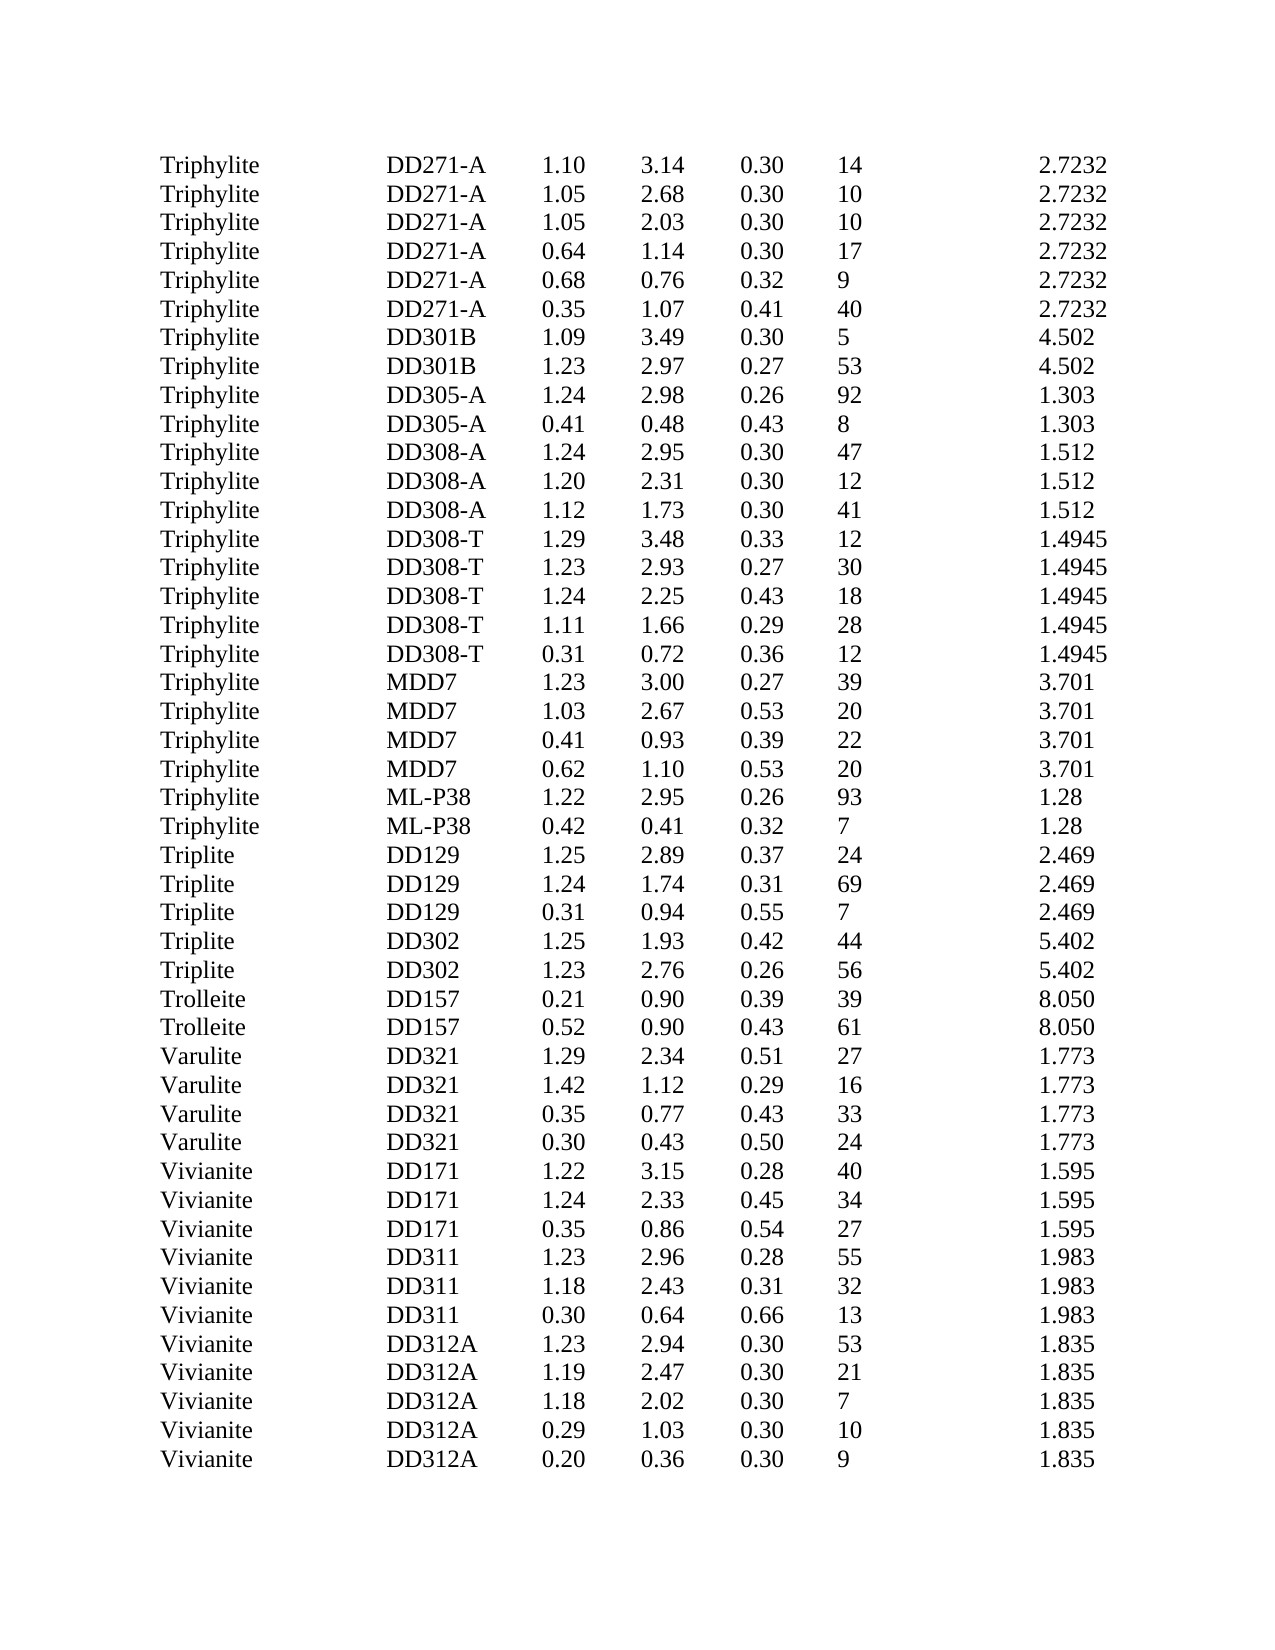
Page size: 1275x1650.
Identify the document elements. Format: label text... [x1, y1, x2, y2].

table_cell 2.469 [1028, 840, 1161, 869]
table_cell 1.835 [1028, 1415, 1161, 1444]
table_cell DD171 [375, 1185, 530, 1214]
table_cell 0.30 [729, 323, 826, 351]
table_cell 30 [826, 553, 1027, 581]
table_cell 1.66 [629, 610, 729, 639]
table_cell 0.41 [729, 294, 826, 322]
table_cell DD271-A [375, 150, 530, 179]
table_cell ML-P38 [375, 783, 530, 811]
table_cell 21 [826, 1358, 1027, 1386]
table_cell MDD7 [375, 668, 530, 696]
table_cell 1.03 [530, 696, 629, 725]
table_cell 2.25 [629, 581, 729, 610]
table_cell 2.7232 [1028, 265, 1161, 294]
table_cell 1.11 [530, 610, 629, 639]
table_cell 0.30 [729, 1415, 826, 1444]
table_cell DD308-A [375, 466, 530, 495]
table_cell DD312A [375, 1415, 530, 1444]
table_cell 53 [826, 1329, 1027, 1357]
table_cell Trolleite [149, 984, 375, 1012]
table_cell Triphylite [149, 380, 375, 409]
table_cell 22 [826, 725, 1027, 754]
table_cell 0.30 [729, 1358, 826, 1386]
table_cell 0.55 [729, 898, 826, 926]
table_cell 0.36 [629, 1444, 729, 1472]
table_cell 0.31 [729, 1271, 826, 1300]
table_cell 1.835 [1028, 1358, 1161, 1386]
table_cell Varulite [149, 1070, 375, 1099]
table_cell DD129 [375, 869, 530, 897]
table_cell 1.983 [1028, 1300, 1161, 1329]
table_cell 9 [826, 265, 1027, 294]
table_cell 1.22 [530, 783, 629, 811]
table_cell 0.30 [530, 1128, 629, 1156]
table_cell Triphylite [149, 438, 375, 466]
table_cell Triplite [149, 898, 375, 926]
table_cell 1.23 [530, 1329, 629, 1357]
table_cell 27 [826, 1041, 1027, 1070]
table_cell 0.77 [629, 1099, 729, 1127]
table_cell 2.7232 [1028, 150, 1161, 179]
table_cell 2.7232 [1028, 236, 1161, 265]
table_cell 1.23 [530, 553, 629, 581]
table_cell 0.94 [629, 898, 729, 926]
table_cell Vivianite [149, 1300, 375, 1329]
table_cell 1.07 [629, 294, 729, 322]
table_cell DD171 [375, 1156, 530, 1185]
table_cell 0.30 [729, 1444, 826, 1472]
table_cell 3.14 [629, 150, 729, 179]
table_cell Triphylite [149, 150, 375, 179]
table_cell 1.10 [530, 150, 629, 179]
table_cell DD308-A [375, 495, 530, 524]
table_cell 5.402 [1028, 955, 1161, 984]
table_cell 1.835 [1028, 1329, 1161, 1357]
table_cell DD308-T [375, 581, 530, 610]
table_cell 0.64 [530, 236, 629, 265]
table_cell 0.20 [530, 1444, 629, 1472]
table_cell 0.43 [729, 1099, 826, 1127]
table_cell 0.26 [729, 955, 826, 984]
table_cell 0.41 [629, 811, 729, 840]
table_cell DD271-A [375, 208, 530, 236]
table_cell Vivianite [149, 1444, 375, 1472]
table_cell 27 [826, 1214, 1027, 1242]
table_cell 1.24 [530, 438, 629, 466]
table_cell 20 [826, 754, 1027, 782]
table_cell DD129 [375, 840, 530, 869]
table_cell 1.05 [530, 179, 629, 207]
table_cell 0.93 [629, 725, 729, 754]
table_cell Triphylite [149, 553, 375, 581]
table_cell 13 [826, 1300, 1027, 1329]
table_cell DD308-T [375, 524, 530, 552]
table_cell Triphylite [149, 754, 375, 782]
table_cell 28 [826, 610, 1027, 639]
table_cell MDD7 [375, 754, 530, 782]
table_cell Trolleite [149, 1013, 375, 1041]
table_cell Varulite [149, 1099, 375, 1127]
table_cell 1.25 [530, 926, 629, 955]
table_cell DD302 [375, 955, 530, 984]
table_cell Triphylite [149, 466, 375, 495]
table_cell 2.47 [629, 1358, 729, 1386]
table_cell DD312A [375, 1329, 530, 1357]
table_cell DD312A [375, 1358, 530, 1386]
table_cell 40 [826, 294, 1027, 322]
table_cell 1.18 [530, 1271, 629, 1300]
table_cell DD302 [375, 926, 530, 955]
table_cell 8.050 [1028, 984, 1161, 1012]
table_cell 18 [826, 581, 1027, 610]
table_cell 7 [826, 811, 1027, 840]
table_cell 8.050 [1028, 1013, 1161, 1041]
table_cell 39 [826, 984, 1027, 1012]
table_cell 10 [826, 1415, 1027, 1444]
table_cell 1.24 [530, 1185, 629, 1214]
table_cell 0.33 [729, 524, 826, 552]
table_cell Triphylite [149, 524, 375, 552]
table_cell Triphylite [149, 323, 375, 351]
table_cell 0.31 [530, 898, 629, 926]
table_cell 0.53 [729, 754, 826, 782]
table_cell Triphylite [149, 581, 375, 610]
table_cell Triphylite [149, 639, 375, 667]
table_cell DD321 [375, 1041, 530, 1070]
table_cell 1.28 [1028, 811, 1161, 840]
table_cell 47 [826, 438, 1027, 466]
table_cell DD308-T [375, 639, 530, 667]
table_cell 0.41 [530, 725, 629, 754]
table_cell 9 [826, 1444, 1027, 1472]
table_cell 0.43 [729, 409, 826, 437]
table_cell 56 [826, 955, 1027, 984]
table_cell 0.43 [629, 1128, 729, 1156]
table_cell Vivianite [149, 1243, 375, 1271]
table_cell 0.43 [729, 581, 826, 610]
table_cell 0.29 [729, 1070, 826, 1099]
table_cell 1.773 [1028, 1128, 1161, 1156]
table_cell 0.37 [729, 840, 826, 869]
table_cell DD271-A [375, 265, 530, 294]
table_cell Vivianite [149, 1329, 375, 1357]
table_cell 0.27 [729, 351, 826, 380]
table_cell 1.20 [530, 466, 629, 495]
table_cell 1.23 [530, 351, 629, 380]
table_cell Triphylite [149, 409, 375, 437]
table_cell 1.28 [1028, 783, 1161, 811]
table_cell 1.835 [1028, 1386, 1161, 1415]
table_cell 1.12 [629, 1070, 729, 1099]
table_cell 20 [826, 696, 1027, 725]
table_cell 1.23 [530, 668, 629, 696]
table_cell 1.4945 [1028, 610, 1161, 639]
table_cell 0.27 [729, 553, 826, 581]
table_cell 33 [826, 1099, 1027, 1127]
table_cell 0.90 [629, 984, 729, 1012]
table_cell 0.45 [729, 1185, 826, 1214]
table_cell 1.595 [1028, 1185, 1161, 1214]
table_cell 0.30 [729, 466, 826, 495]
table_cell 12 [826, 639, 1027, 667]
table_cell 0.32 [729, 265, 826, 294]
table_cell 1.09 [530, 323, 629, 351]
table_cell 1.42 [530, 1070, 629, 1099]
table_cell Triphylite [149, 236, 375, 265]
table_cell 12 [826, 524, 1027, 552]
table_cell 92 [826, 380, 1027, 409]
table_cell 1.835 [1028, 1444, 1161, 1472]
table_cell DD301B [375, 323, 530, 351]
table_cell 1.10 [629, 754, 729, 782]
table_cell 1.512 [1028, 495, 1161, 524]
table_cell 1.4945 [1028, 581, 1161, 610]
table_cell 1.93 [629, 926, 729, 955]
table_cell Varulite [149, 1128, 375, 1156]
table_cell DD321 [375, 1128, 530, 1156]
table_cell Vivianite [149, 1214, 375, 1242]
table_cell 0.35 [530, 294, 629, 322]
table_cell 1.24 [530, 869, 629, 897]
table_cell 1.983 [1028, 1271, 1161, 1300]
table_cell 1.29 [530, 524, 629, 552]
table_cell 1.4945 [1028, 553, 1161, 581]
table_cell Triphylite [149, 783, 375, 811]
table_cell DD129 [375, 898, 530, 926]
table_cell 1.29 [530, 1041, 629, 1070]
table_cell 2.96 [629, 1243, 729, 1271]
table_cell 2.7232 [1028, 208, 1161, 236]
table_cell 44 [826, 926, 1027, 955]
table_cell 55 [826, 1243, 1027, 1271]
table_cell 0.30 [729, 1329, 826, 1357]
table_cell 0.51 [729, 1041, 826, 1070]
table_cell Triphylite [149, 495, 375, 524]
table_cell DD171 [375, 1214, 530, 1242]
table_cell DD311 [375, 1243, 530, 1271]
table_cell 2.89 [629, 840, 729, 869]
table_cell 1.24 [530, 581, 629, 610]
table_cell 3.49 [629, 323, 729, 351]
table_cell 3.701 [1028, 668, 1161, 696]
table_cell 2.67 [629, 696, 729, 725]
table_cell 0.30 [729, 236, 826, 265]
table_cell ML-P38 [375, 811, 530, 840]
table_cell Vivianite [149, 1415, 375, 1444]
table_cell 0.64 [629, 1300, 729, 1329]
table_cell 10 [826, 179, 1027, 207]
table_cell 0.30 [729, 495, 826, 524]
table_cell 2.7232 [1028, 294, 1161, 322]
table_cell 3.00 [629, 668, 729, 696]
table_cell DD271-A [375, 236, 530, 265]
table_cell 0.31 [530, 639, 629, 667]
table_cell 0.53 [729, 696, 826, 725]
table_cell 1.983 [1028, 1243, 1161, 1271]
table_cell MDD7 [375, 696, 530, 725]
table_cell 2.76 [629, 955, 729, 984]
table_cell DD312A [375, 1386, 530, 1415]
table_cell 24 [826, 1128, 1027, 1156]
table_cell 0.26 [729, 380, 826, 409]
table_cell 0.30 [729, 179, 826, 207]
table_cell 0.39 [729, 725, 826, 754]
table_cell 1.303 [1028, 409, 1161, 437]
table_cell DD311 [375, 1300, 530, 1329]
table_cell 0.32 [729, 811, 826, 840]
table_cell 0.62 [530, 754, 629, 782]
table_cell 0.35 [530, 1099, 629, 1127]
table_cell DD305-A [375, 380, 530, 409]
table_cell 40 [826, 1156, 1027, 1185]
table_cell 5.402 [1028, 926, 1161, 955]
table_cell 0.76 [629, 265, 729, 294]
table_cell 1.73 [629, 495, 729, 524]
table_cell Triphylite [149, 265, 375, 294]
table_cell 0.29 [530, 1415, 629, 1444]
table_cell 0.90 [629, 1013, 729, 1041]
table_cell 7 [826, 898, 1027, 926]
table_cell 0.42 [729, 926, 826, 955]
table_cell 2.7232 [1028, 179, 1161, 207]
table_cell 2.31 [629, 466, 729, 495]
table_cell 14 [826, 150, 1027, 179]
table_cell 2.98 [629, 380, 729, 409]
table_cell 2.03 [629, 208, 729, 236]
table_cell Triphylite [149, 811, 375, 840]
table_cell 1.512 [1028, 438, 1161, 466]
table_cell Varulite [149, 1041, 375, 1070]
table_cell Triplite [149, 926, 375, 955]
table_cell Vivianite [149, 1185, 375, 1214]
table_cell Triphylite [149, 179, 375, 207]
table_cell 4.502 [1028, 323, 1161, 351]
table_cell 1.773 [1028, 1070, 1161, 1099]
table_cell 2.97 [629, 351, 729, 380]
table_cell 1.19 [530, 1358, 629, 1386]
table_cell 2.02 [629, 1386, 729, 1415]
table_cell 2.33 [629, 1185, 729, 1214]
table_cell Triplite [149, 955, 375, 984]
table_cell Vivianite [149, 1386, 375, 1415]
table_cell 0.27 [729, 668, 826, 696]
table_cell 12 [826, 466, 1027, 495]
table_cell 1.595 [1028, 1214, 1161, 1242]
table_cell 0.28 [729, 1156, 826, 1185]
table_cell DD157 [375, 984, 530, 1012]
table_cell 0.36 [729, 639, 826, 667]
table_cell 0.31 [729, 869, 826, 897]
table_cell 0.48 [629, 409, 729, 437]
table_cell DD271-A [375, 179, 530, 207]
table_cell Triphylite [149, 668, 375, 696]
table_cell 1.773 [1028, 1041, 1161, 1070]
table_cell Vivianite [149, 1156, 375, 1185]
table_cell 3.15 [629, 1156, 729, 1185]
table_cell 69 [826, 869, 1027, 897]
table_cell 0.21 [530, 984, 629, 1012]
table_cell 0.30 [530, 1300, 629, 1329]
table_cell 1.595 [1028, 1156, 1161, 1185]
table_cell DD321 [375, 1099, 530, 1127]
table_cell 2.94 [629, 1329, 729, 1357]
table_cell 0.30 [729, 208, 826, 236]
table_cell 1.22 [530, 1156, 629, 1185]
table_cell 39 [826, 668, 1027, 696]
table_cell Triplite [149, 869, 375, 897]
table_cell 1.4945 [1028, 524, 1161, 552]
table_cell 2.95 [629, 783, 729, 811]
table_cell 4.502 [1028, 351, 1161, 380]
table_cell 32 [826, 1271, 1027, 1300]
table_cell 5 [826, 323, 1027, 351]
table_cell DD305-A [375, 409, 530, 437]
table_cell 0.43 [729, 1013, 826, 1041]
table_cell 0.28 [729, 1243, 826, 1271]
table_cell DD308-T [375, 553, 530, 581]
table_cell 34 [826, 1185, 1027, 1214]
table_cell 0.54 [729, 1214, 826, 1242]
table_cell 1.23 [530, 1243, 629, 1271]
table_cell 1.74 [629, 869, 729, 897]
table_cell 2.95 [629, 438, 729, 466]
table_cell DD157 [375, 1013, 530, 1041]
table_cell 0.26 [729, 783, 826, 811]
table_cell 17 [826, 236, 1027, 265]
table_cell 2.68 [629, 179, 729, 207]
table_cell Vivianite [149, 1358, 375, 1386]
table_cell DD308-A [375, 438, 530, 466]
table_cell 1.4945 [1028, 639, 1161, 667]
table_cell 1.14 [629, 236, 729, 265]
table_cell 2.93 [629, 553, 729, 581]
table_cell Triphylite [149, 208, 375, 236]
table_cell DD321 [375, 1070, 530, 1099]
table_cell 1.303 [1028, 380, 1161, 409]
table_cell 7 [826, 1386, 1027, 1415]
table_cell Triplite [149, 840, 375, 869]
table_cell 3.701 [1028, 754, 1161, 782]
table_cell 3.48 [629, 524, 729, 552]
table_cell 1.03 [629, 1415, 729, 1444]
table_cell 10 [826, 208, 1027, 236]
table_cell Vivianite [149, 1271, 375, 1300]
table_cell DD311 [375, 1271, 530, 1300]
table_cell 0.66 [729, 1300, 826, 1329]
table_cell 16 [826, 1070, 1027, 1099]
table_cell 1.18 [530, 1386, 629, 1415]
table_cell 1.512 [1028, 466, 1161, 495]
table_cell 93 [826, 783, 1027, 811]
table_cell Triphylite [149, 351, 375, 380]
table_cell Triphylite [149, 294, 375, 322]
table_cell 0.42 [530, 811, 629, 840]
table_cell 3.701 [1028, 725, 1161, 754]
table_cell DD301B [375, 351, 530, 380]
table_cell 0.68 [530, 265, 629, 294]
table_cell 0.72 [629, 639, 729, 667]
table_cell 8 [826, 409, 1027, 437]
table_cell 1.12 [530, 495, 629, 524]
table_cell 0.39 [729, 984, 826, 1012]
table_cell 0.41 [530, 409, 629, 437]
table_cell 24 [826, 840, 1027, 869]
table_cell 41 [826, 495, 1027, 524]
table_cell 1.25 [530, 840, 629, 869]
table_cell 0.35 [530, 1214, 629, 1242]
table_cell 2.43 [629, 1271, 729, 1300]
table_cell DD312A [375, 1444, 530, 1472]
table_cell Triphylite [149, 610, 375, 639]
table_cell DD271-A [375, 294, 530, 322]
table_cell DD308-T [375, 610, 530, 639]
table_cell 0.86 [629, 1214, 729, 1242]
table_cell 2.34 [629, 1041, 729, 1070]
table_cell 2.469 [1028, 869, 1161, 897]
table_cell 1.23 [530, 955, 629, 984]
table_cell MDD7 [375, 725, 530, 754]
table_cell 2.469 [1028, 898, 1161, 926]
table_cell 0.30 [729, 1386, 826, 1415]
table_cell 0.30 [729, 438, 826, 466]
table_cell 0.52 [530, 1013, 629, 1041]
table_cell Triphylite [149, 696, 375, 725]
table_cell 1.05 [530, 208, 629, 236]
table_cell Triphylite [149, 725, 375, 754]
table_cell 3.701 [1028, 696, 1161, 725]
table_cell 0.29 [729, 610, 826, 639]
table_cell 0.50 [729, 1128, 826, 1156]
table_cell 61 [826, 1013, 1027, 1041]
table_cell 53 [826, 351, 1027, 380]
table_cell 0.30 [729, 150, 826, 179]
table_cell 1.773 [1028, 1099, 1161, 1127]
table_cell 1.24 [530, 380, 629, 409]
